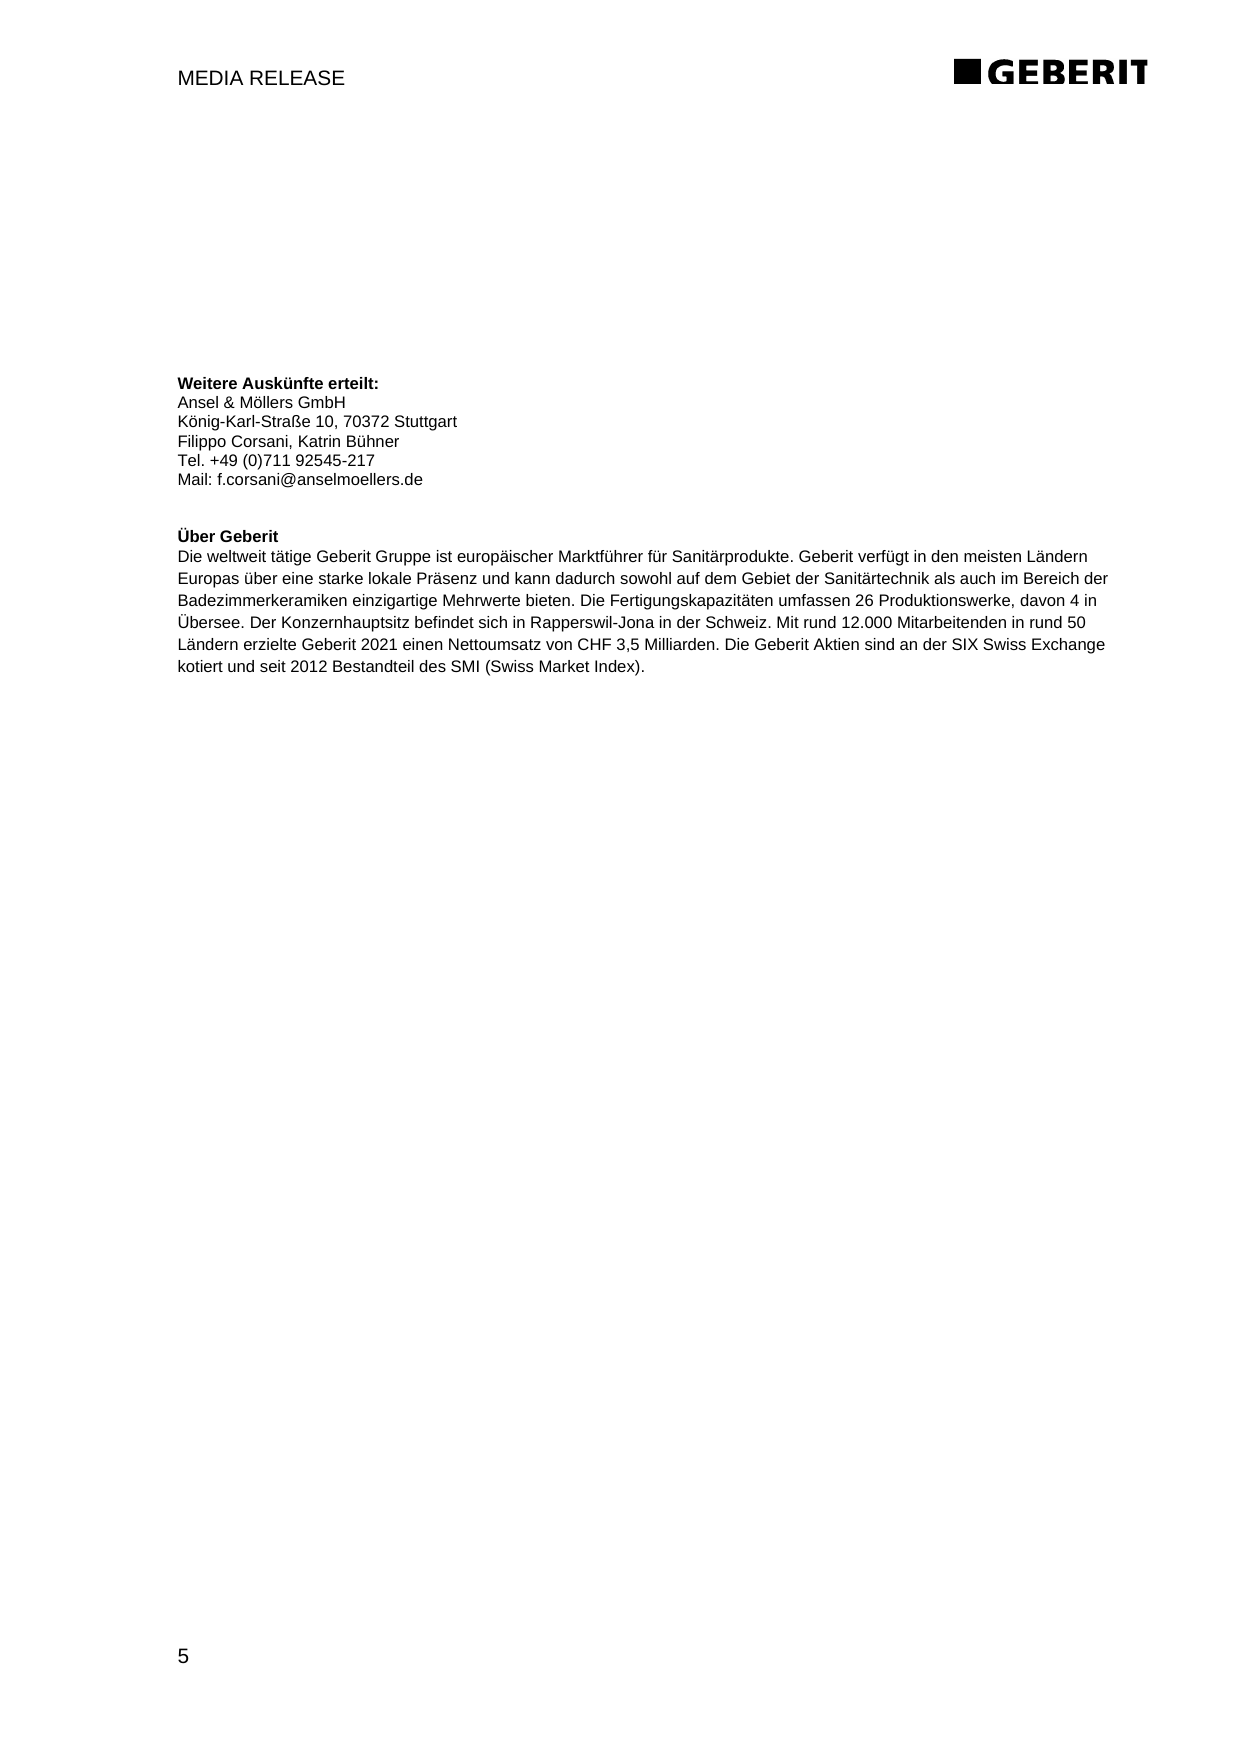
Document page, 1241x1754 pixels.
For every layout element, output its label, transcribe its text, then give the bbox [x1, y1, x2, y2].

text Über Geberit [177, 527, 1152, 546]
text Mail: f.corsani@anselmoellers.de [177, 470, 1152, 489]
picture [953, 58, 1148, 84]
text Die weltweit tätige Geberit Gruppe ist europäischer Marktführer für Sanitärprodukte. Geberit verfügt in den meisten Ländern Europas über eine starke lokale Präsenz und kann dadurch sowohl auf dem Gebiet der Sanitärtechnik als auch im Bereich der Badezimmerkeramiken einzigartige Mehrwerte bieten. Die Fertigungskapazitäten umfassen 26 Produktionswerke, davon 4 in Übersee. Der Konzernhauptsitz befindet sich in Rapperswil-Jona in der Schweiz. Mit rund 12.000 Mitarbeitenden in rund 50 Ländern erzielte Geberit 2021 einen Nettoumsatz von CHF 3,5 Milliarden. Die Geberit Aktien sind an der SIX Swiss Exchange kotiert und seit 2012 Bestandteil des SMI (Swiss Market Index). [177, 547, 1152, 676]
text Ansel & Möllers GmbH König-Karl-Straße 10, 70372 Stuttgart Filippo Corsani, Katrin Bühner Tel. +49 (0)711 92545-217 [177, 393, 1152, 470]
text Weitere Auskünfte erteilt: [177, 374, 1152, 393]
